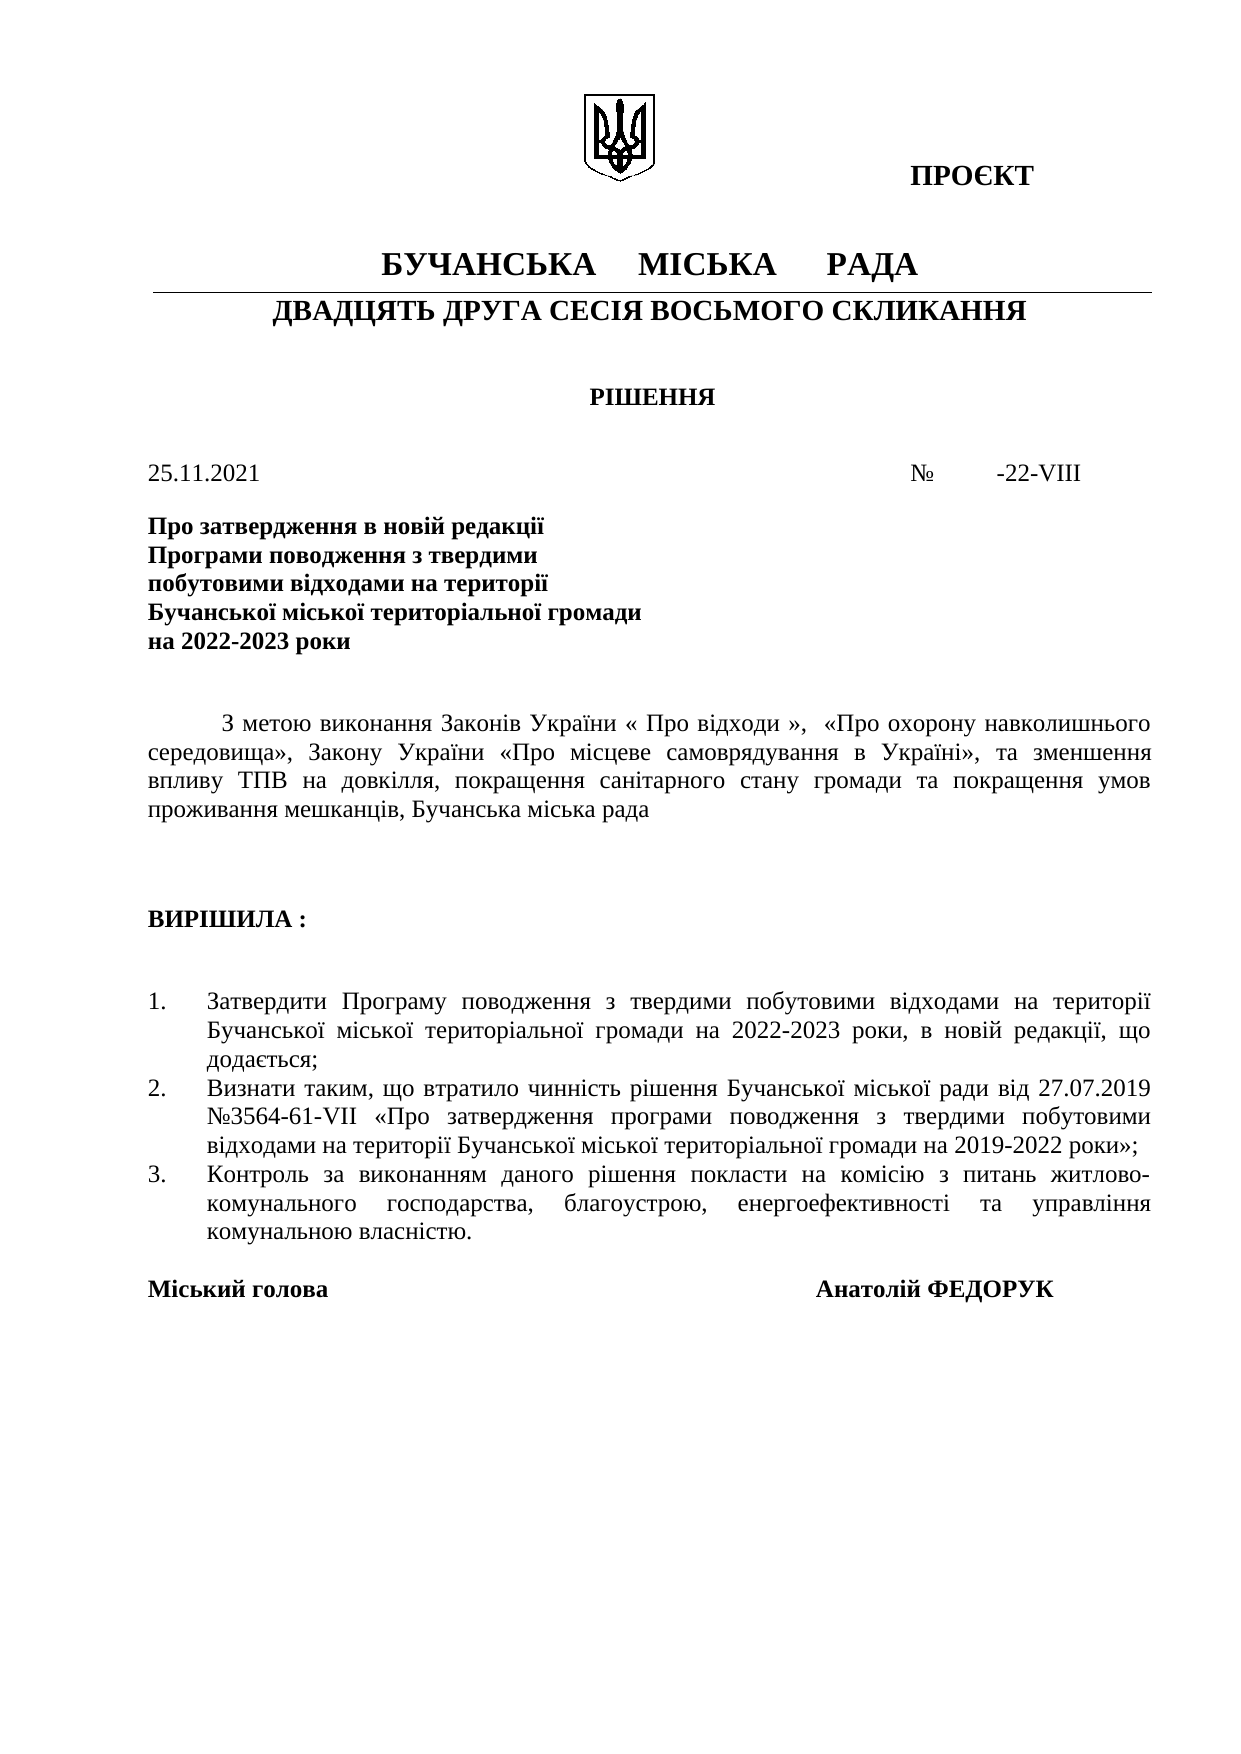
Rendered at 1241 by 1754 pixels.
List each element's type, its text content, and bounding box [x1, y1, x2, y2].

list Визнати таким, що втратило чинність рішення Бучанської міської ради від 27.07.2019 №3564-61-VII «Про затвердження програми поводження з твердими побутовими відходами на території Бучанської міської територіальної громади на 2019-2022 роки»; [148, 1073, 1152, 1159]
subtitle БУЧАНСЬКА МІСЬКА РАДА [148, 245, 1152, 283]
list Контроль за виконанням даного рішення покласти на комісію з питань житлово-комунального господарства, благоустрою, енергоефективності та управління комунальною власністю. [148, 1159, 1152, 1245]
text на 2022-2023 роки [148, 626, 1152, 655]
text Бучанської міської територіальної громади [148, 597, 1152, 626]
subtitle Програми поводження з твердими [148, 540, 1152, 568]
subtitle РІШЕННЯ [153, 382, 1152, 410]
subtitle З метою виконання Законів України « Про відходи », «Про охорону навколишнього середовища», Закону України «Про місцеве самоврядування в Україні», та зменшення впливу ТПВ на довкілля, покращення санітарного стану громади та покращення умов проживання мешканців, Бучанська міська рада [148, 708, 1152, 823]
subtitle Затвердити Програму поводження з твердими побутовими відходами на території Бучанської міської територіальної громади на 2022-2023 роки, в новій редакції, що додається; [148, 986, 1152, 1073]
subtitle побутовими відходами на території [148, 568, 1152, 597]
text ДВАДЦЯТЬ ДРУГА СЕСІЯ ВОСЬМОГО СКЛИКАННЯ [148, 293, 1152, 327]
subtitle Міський голова Анатолій ФЕДОРУК [148, 1274, 1152, 1360]
subtitle Про затвердження в новій редакції [148, 511, 1152, 540]
subtitle 25.11.2021 № -22-VIII [148, 458, 1152, 487]
subtitle ПРОЄКТ [148, 88, 1152, 192]
subtitle ВИРІШИЛА : [148, 904, 1152, 933]
